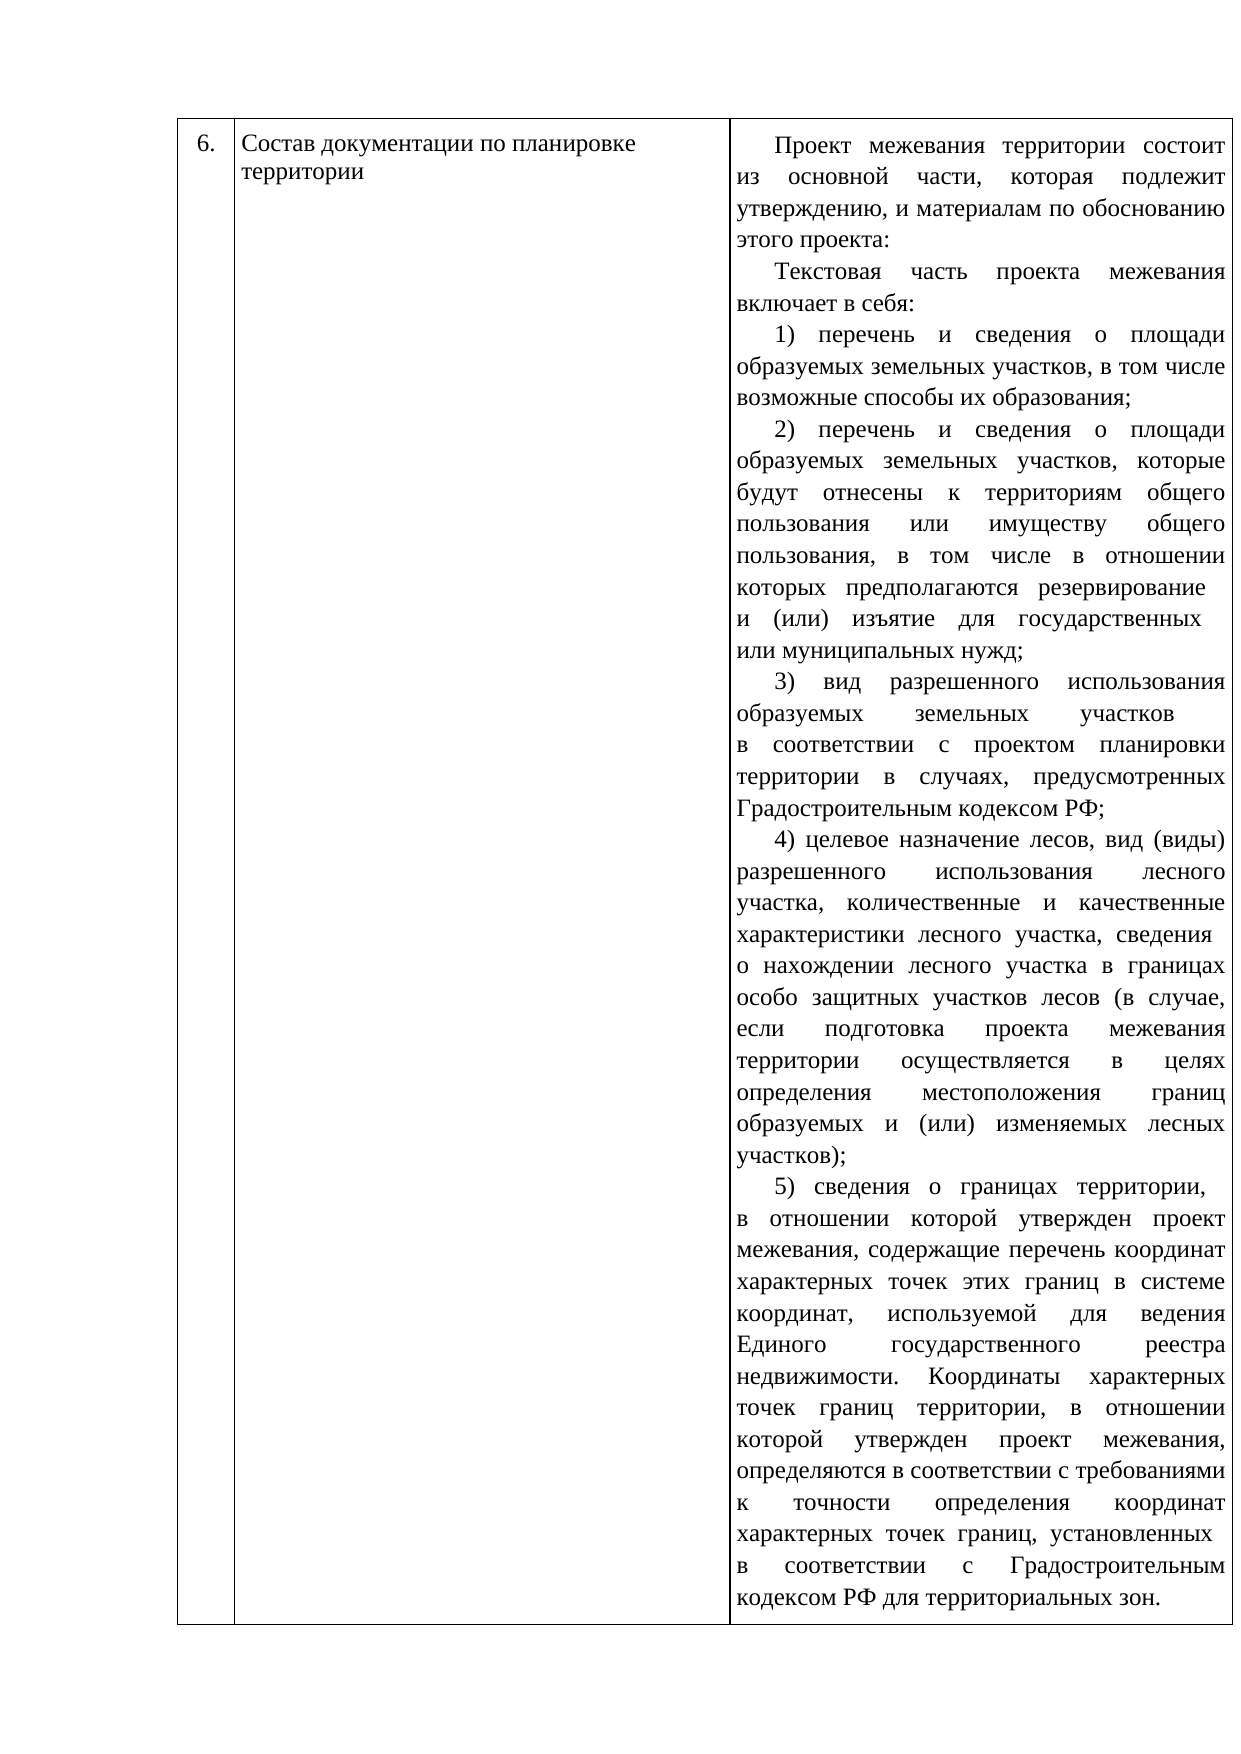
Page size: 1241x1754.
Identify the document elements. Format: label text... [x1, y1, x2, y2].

table_cell 6. [178, 119, 234, 1624]
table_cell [235, 119, 729, 1624]
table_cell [731, 119, 1232, 1624]
